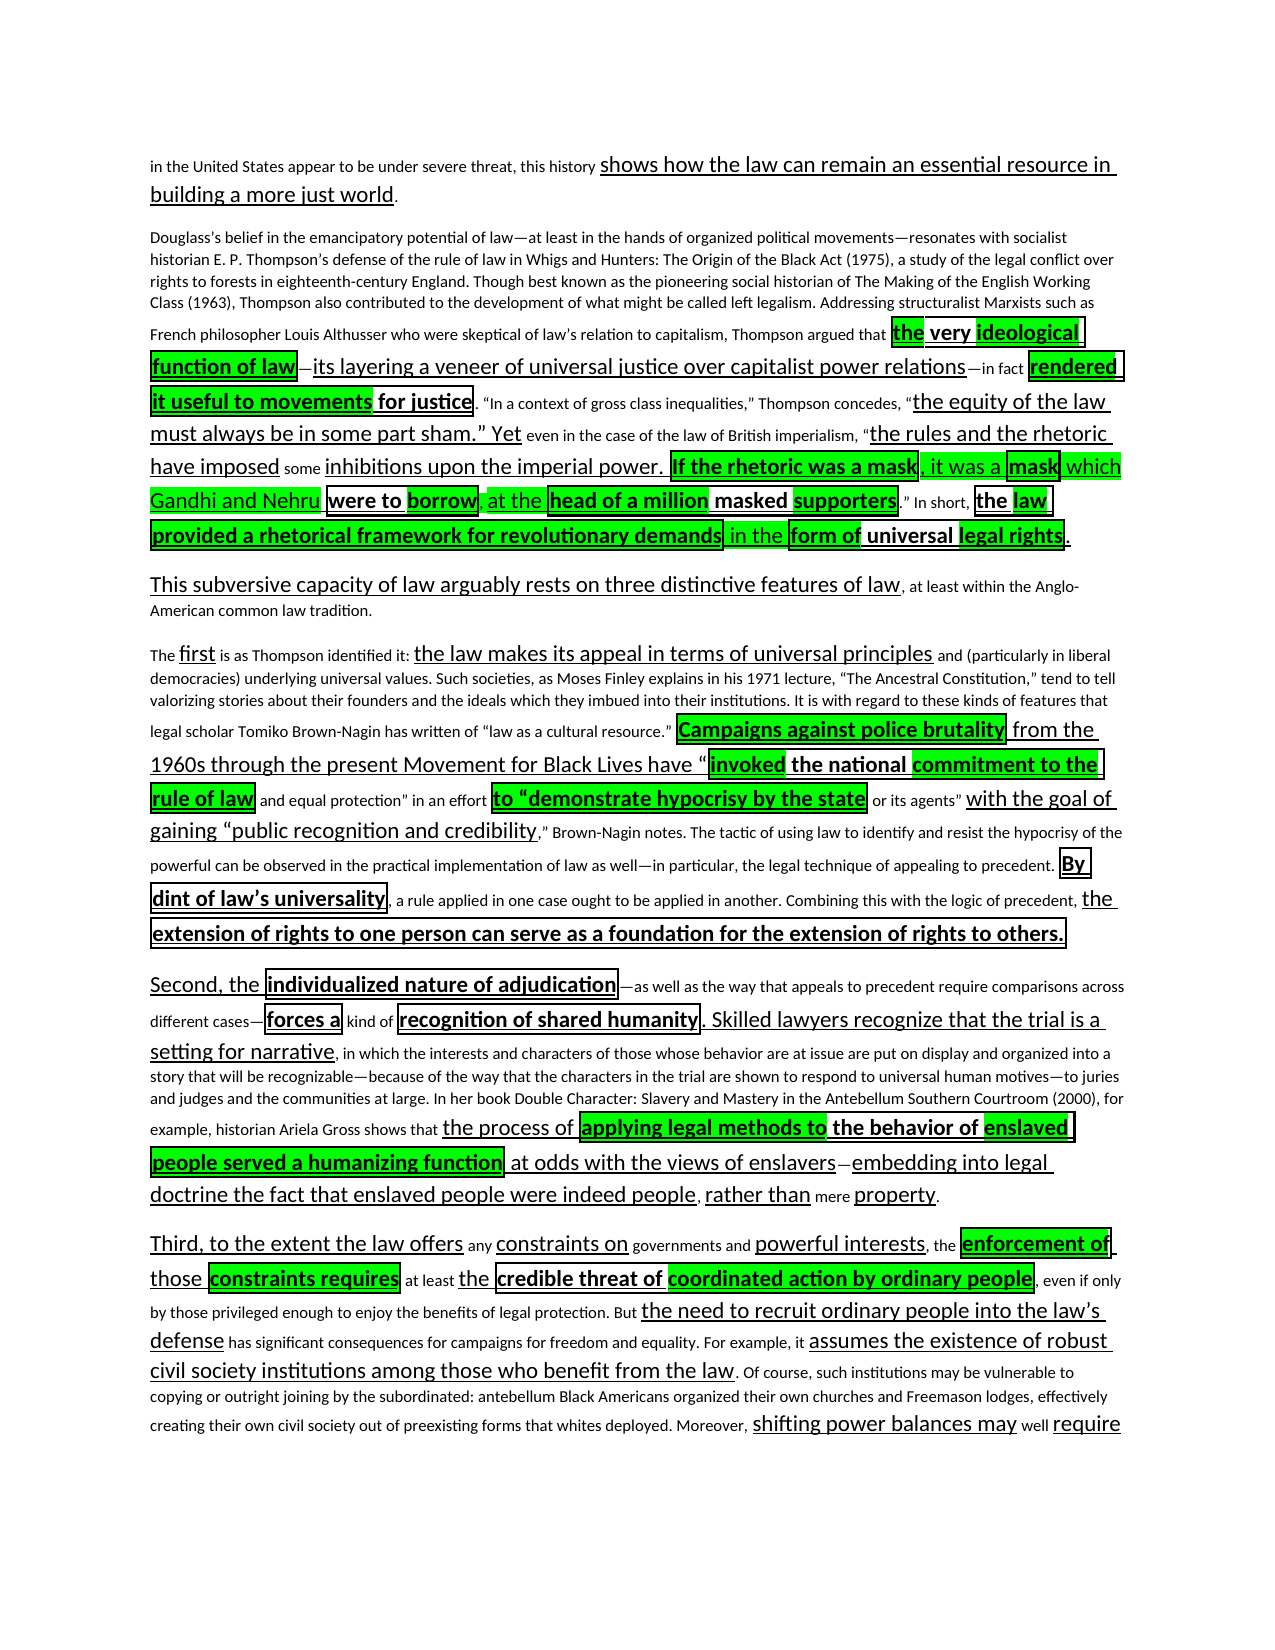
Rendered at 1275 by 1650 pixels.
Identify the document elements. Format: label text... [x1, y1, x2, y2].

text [150, 1227, 1125, 1437]
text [150, 150, 1125, 208]
text Second, the individualized nature of adjudication—as well as the way that appeals to precedent require comparisons across different cases—forces a kind of recognition of shared humanity. Skilled lawyers recognize that the trial is a setting for narrative, in which the interests and characters of those whose behavior are at issue are put on display and organized into a story that will be recognizable—because of the way that the characters in the trial are shown to respond to universal human motives—to juries and judges and the communities at large. In her book Double Character: Slavery and Mastery in the Antebellum Southern Courtroom (2000), for example, historian Ariela Gross shows that the process of applying legal methods to the behavior of enslaved people served a humanizing function at odds with the views of enslavers—embedding into legal doctrine the fact that enslaved people were indeed people, rather than mere property. [150, 968, 1125, 1208]
text This subversive capacity of law arguably rests on three distinctive features of law, at least within the Anglo-American common law tradition. [150, 571, 1125, 620]
text Douglass’s belief in the emancipatory potential of law—at least in the hands of organized political movements—resonates with socialist historian E. P. Thompson’s defense of the rule of law in Whigs and Hunters: The Origin of the Black Act (1975), a study of the legal conflict over rights to forests in eighteenth-century England. Though best known as the pioneering social historian of The Making of the English Working Class (1963), Thompson also contributed to the development of what might be called left legalism. Addressing structuralist Marxists such as French philosopher Louis Althusser who were skeptical of law’s relation to capitalism, Thompson argued that the very ideological function of law—its layering a veneer of universal justice over capitalist power relations—in fact rendered it useful to movements for justice. “In a context of gross class inequalities,” Thompson concedes, “the equity of the law must always be in some part sham.” Yet even in the case of the law of British imperialism, “the rules and the rhetoric have imposed some inhibitions upon the imperial power. If the rhetoric was a mask, it was a mask which Gandhi and Nehru were to borrow, at the head of a million masked supporters.” In short, the law provided a rhetorical framework for revolutionary demands in the form of universal legal rights. [150, 227, 1125, 551]
text The first is as Thompson identified it: the law makes its appeal in terms of universal principles and (particularly in liberal democracies) underlying universal values. Such societies, as Moses Finley explains in his 1971 lecture, “The Ancestral Constitution,” tend to tell valorizing stories about their founders and the ideals which they imbued into their institutions. It is with regard to these kinds of features that legal scholar Tomiko Brown-Nagin has written of “law as a cultural resource.” Campaigns against police brutality from the 1960s through the present Movement for Black Lives have “invoked the national commitment to the rule of law and equal protection” in an effort to “demonstrate hypocrisy by the state or its agents” with the goal of gaining “public recognition and credibility,” Brown-Nagin notes. The tactic of using law to identify and resist the hypocrisy of the powerful can be observed in the practical implementation of law as well—in particular, the legal technique of appealing to precedent. By dint of law’s universality, a rule applied in one case ought to be applied in another. Combining this with the logic of precedent, the extension of rights to one person can serve as a foundation for the extension of rights to others. [150, 639, 1125, 949]
